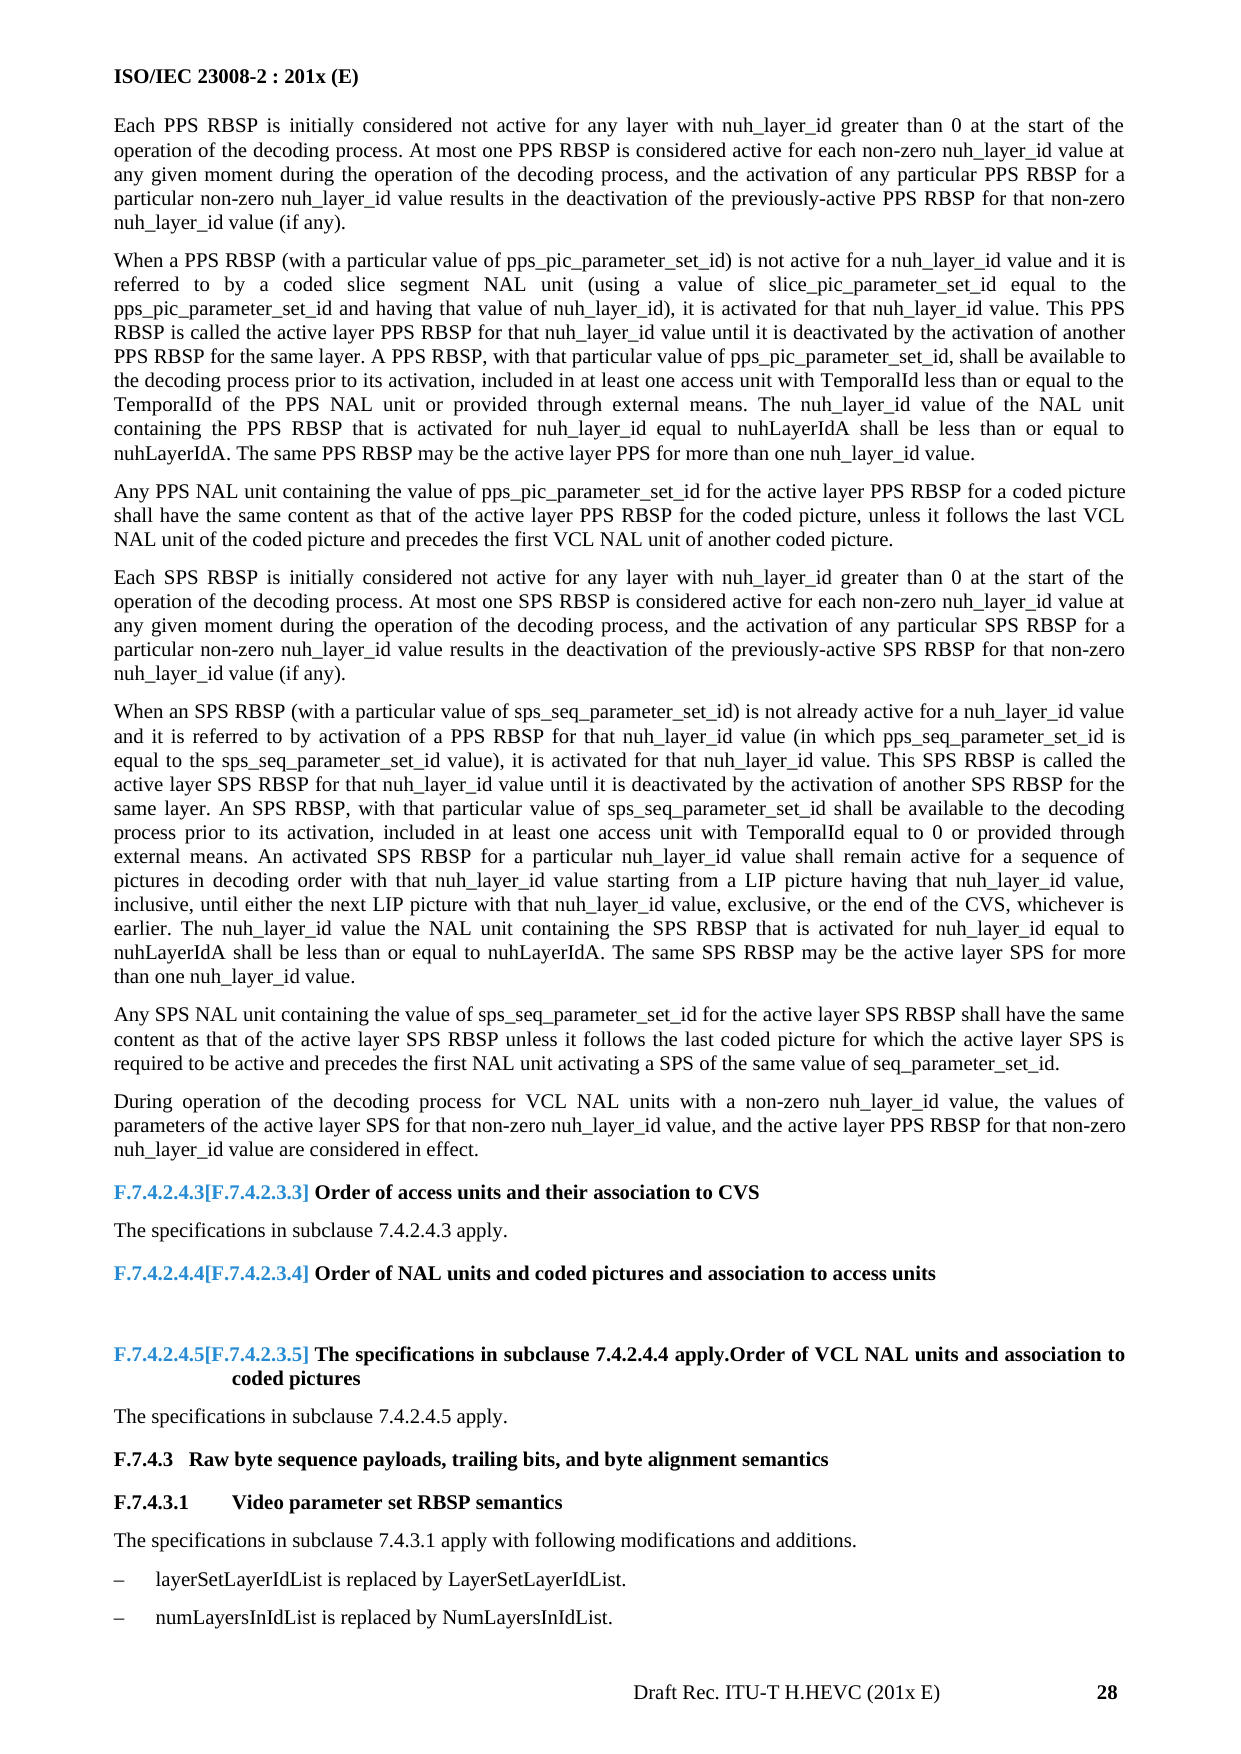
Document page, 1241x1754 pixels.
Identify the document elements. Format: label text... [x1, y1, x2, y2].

list Video parameter set RBSP semantics [113, 1490, 1127, 1514]
list Each SPS RBSP is initially considered not active for any layer with nuh_layer_id greater than 0 at the start of the operation of the decoding process. At most one SPS RBSP is considered active for each non-zero nuh_layer_id value at any given moment during the operation of the decoding process, and the activation of any particular SPS RBSP for a particular non-zero nuh_layer_id value results in the deactivation of the previously-active SPS RBSP for that non-zero nuh_layer_id value (if any). [113, 565, 1127, 685]
list Raw byte sequence payloads, trailing bits, and byte alignment semantics [113, 1447, 1127, 1471]
text – layerSetLayerIdList is replaced by LayerSetLayerIdList. [113, 1567, 1127, 1591]
list When a PPS RBSP (with a particular value of pps_pic_parameter_set_id) is not active for a nuh_layer_id value and it is referred to by a coded slice segment NAL unit (using a value of slice_pic_parameter_set_id equal to the pps_pic_parameter_set_id and having that value of nuh_layer_id), it is activated for that nuh_layer_id value. This PPS RBSP is called the active layer PPS RBSP for that nuh_layer_id value until it is deactivated by the activation of another PPS RBSP for the same layer. A PPS RBSP, with that particular value of pps_pic_parameter_set_id, shall be available to the decoding process prior to its activation, included in at least one access unit with TemporalId less than or equal to the TemporalId of the PPS NAL unit or provided through external means. The nuh_layer_id value of the NAL unit containing the PPS RBSP that is activated for nuh_layer_id equal to nuhLayerIdA shall be less than or equal to nuhLayerIdA. The same PPS RBSP may be the active layer PPS for more than one nuh_layer_id value. [113, 248, 1127, 464]
list Each PPS RBSP is initially considered not active for any layer with nuh_layer_id greater than 0 at the start of the operation of the decoding process. At most one PPS RBSP is considered active for each non-zero nuh_layer_id value at any given moment during the operation of the decoding process, and the activation of any particular PPS RBSP for a particular non-zero nuh_layer_id value results in the deactivation of the previously-active PPS RBSP for that non-zero nuh_layer_id value (if any). [113, 113, 1127, 234]
text The specifications in subclause 7.4.2.4.5 apply. [113, 1404, 1127, 1428]
text The specifications in subclause 7.4.2.4.3 apply. [113, 1218, 1127, 1242]
text The specifications in subclause 7.4.3.1 apply with following modifications and additions. [113, 1528, 1127, 1552]
list Any PPS NAL unit containing the value of pps_pic_parameter_set_id for the active layer PPS RBSP for a coded picture shall have the same content as that of the active layer PPS RBSP for the coded picture, unless it follows the last VCL NAL unit of the coded picture and precedes the first VCL NAL unit of another coded picture. [113, 479, 1127, 551]
text – numLayersInIdList is replaced by NumLayersInIdList. [113, 1605, 1127, 1629]
list Order of access units and their association to CVS [113, 1180, 1127, 1204]
list Order of NAL units and coded pictures and association to access units [113, 1261, 1127, 1285]
text During operation of the decoding process for VCL NAL units with a non-zero nuh_layer_id value, the values of parameters of the active layer SPS for that non-zero nuh_layer_id value, and the active layer PPS RBSP for that non-zero nuh_layer_id value are considered in effect. [113, 1089, 1127, 1161]
list Any SPS NAL unit containing the value of sps_seq_parameter_set_id for the active layer SPS RBSP shall have the same content as that of the active layer SPS RBSP unless it follows the last coded picture for which the active layer SPS is required to be active and precedes the first NAL unit activating a SPS of the same value of seq_parameter_set_id. [113, 1002, 1127, 1074]
list The specifications in subclause 7.4.2.4.4 apply.Order of VCL NAL units and association to coded pictures [113, 1342, 1127, 1390]
list When an SPS RBSP (with a particular value of sps_seq_parameter_set_id) is not already active for a nuh_layer_id value and it is referred to by activation of a PPS RBSP for that nuh_layer_id value (in which pps_seq_parameter_set_id is equal to the sps_seq_parameter_set_id value), it is activated for that nuh_layer_id value. This SPS RBSP is called the active layer SPS RBSP for that nuh_layer_id value until it is deactivated by the activation of another SPS RBSP for the same layer. An SPS RBSP, with that particular value of sps_seq_parameter_set_id shall be available to the decoding process prior to its activation, included in at least one access unit with TemporalId equal to 0 or provided through external means. An activated SPS RBSP for a particular nuh_layer_id value shall remain active for a sequence of pictures in decoding order with that nuh_layer_id value starting from a LIP picture having that nuh_layer_id value, inclusive, until either the next LIP picture with that nuh_layer_id value, exclusive, or the end of the CVS, whichever is earlier. The nuh_layer_id value the NAL unit containing the SPS RBSP that is activated for nuh_layer_id equal to nuhLayerIdA shall be less than or equal to nuhLayerIdA. The same SPS RBSP may be the active layer SPS for more than one nuh_layer_id value. [113, 699, 1127, 988]
